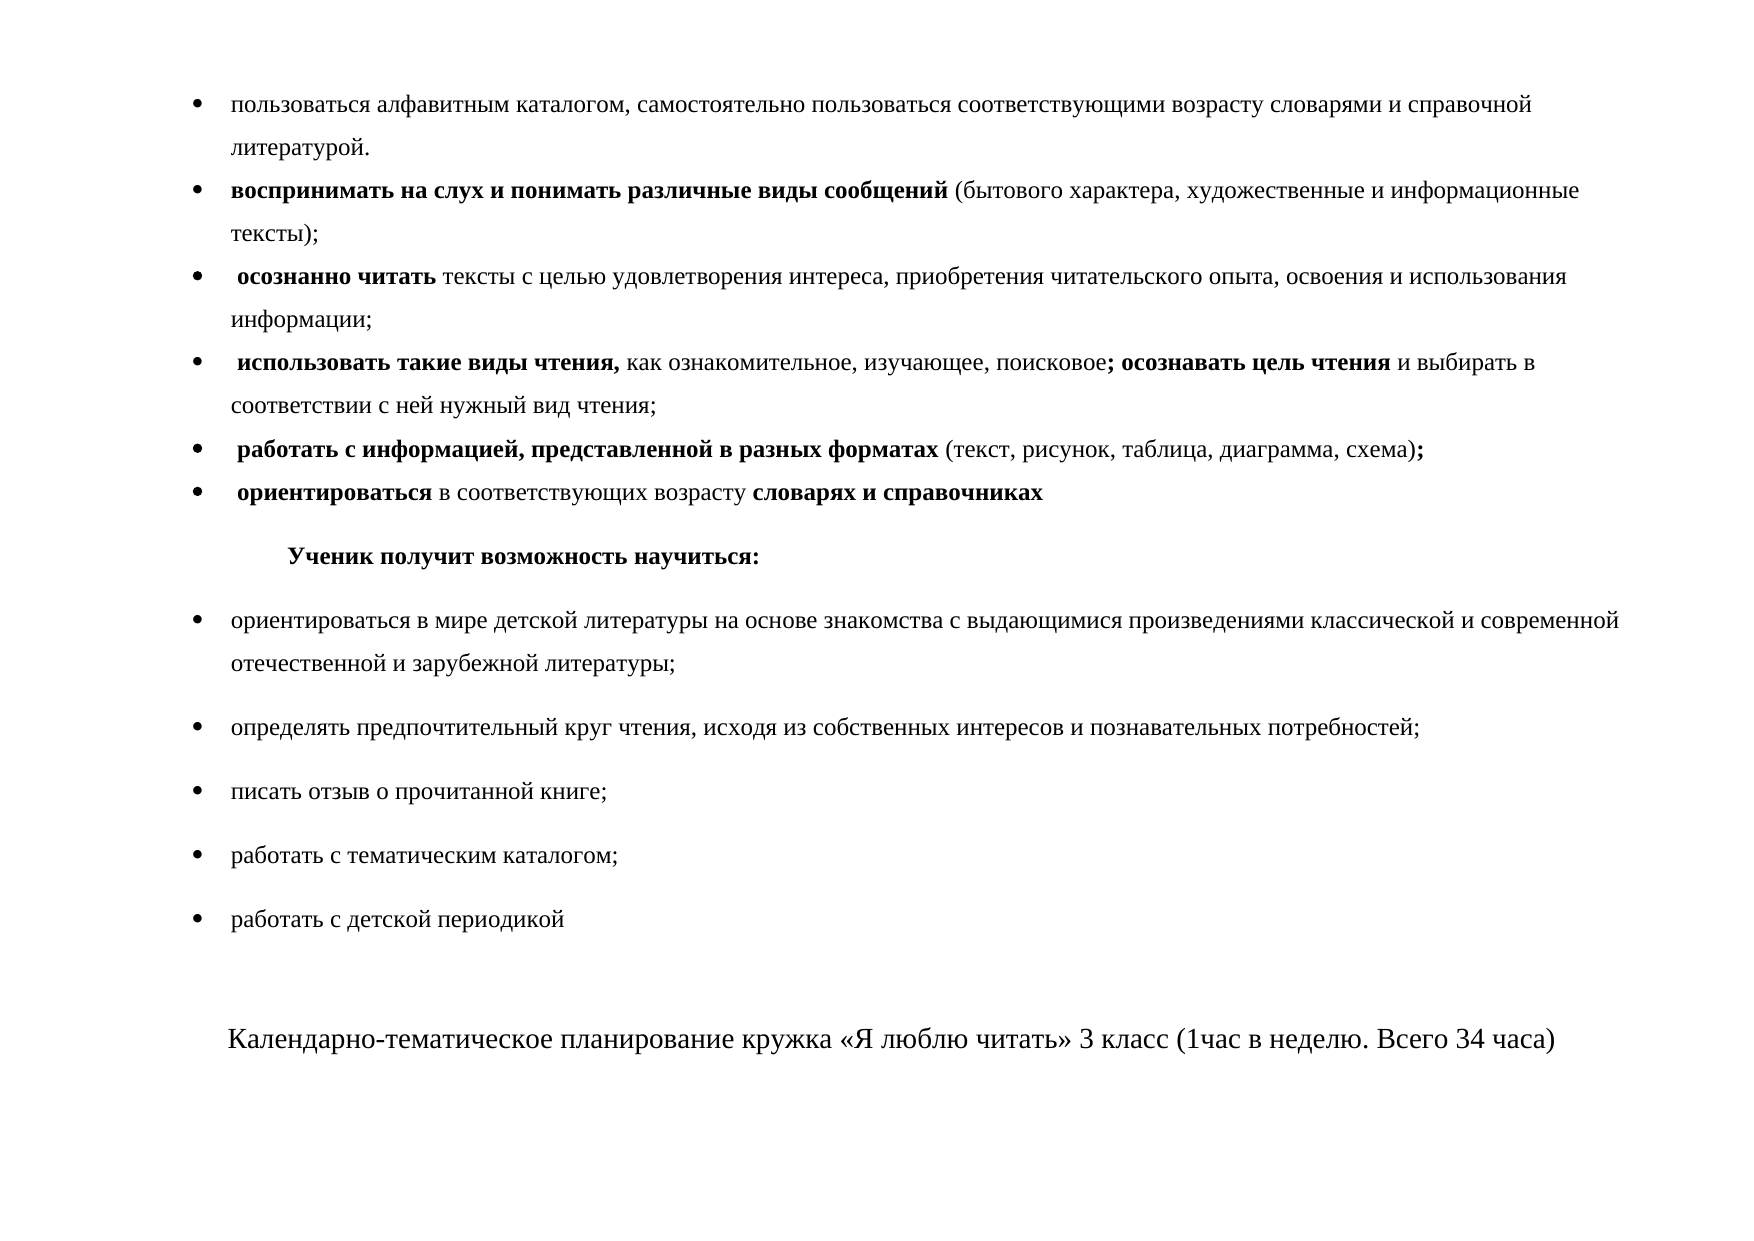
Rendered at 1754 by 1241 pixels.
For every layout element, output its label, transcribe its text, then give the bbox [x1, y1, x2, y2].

list осознанно читать тексты с целью удовлетворения интереса, приобретения читательского опыта, освоения и использования информации; [193, 261, 1636, 333]
list работать с детской периодикой [193, 904, 1636, 932]
text Ученик получит возможность научиться: [118, 541, 1636, 569]
list писать отзыв о прочитанной книге; [193, 776, 1636, 804]
list ориентироваться в соответствующих возрасту словарях и справочниках [193, 477, 1636, 506]
list определять предпочтительный круг чтения, исходя из собственных интересов и познавательных потребностей; [193, 712, 1636, 741]
list работать с информацией, представленной в разных форматах (текст, рисунок, таблица, диаграмма, схема); [193, 434, 1636, 462]
list работать с тематическим каталогом; [193, 840, 1636, 868]
list использовать такие виды чтения, как ознакомительное, изучающее, поисковое; осознавать цель чтения и выбирать в соответствии с ней нужный вид чтения; [193, 347, 1636, 419]
list ориентироваться в мире детской литературы на основе знакомства с выдающимися произведениями классической и современной отечественной и зарубежной литературы; [193, 605, 1636, 677]
text Календарно-тематическое планирование кружка «Я люблю читать» 3 класс (1час в неделю. Всего 34 часа) [118, 1021, 1636, 1055]
list воспринимать на слух и понимать различные виды сообщений (бытового характера, художественные и информационные тексты); [193, 175, 1636, 247]
list пользоваться алфавитным каталогом, самостоятельно пользоваться соответствующими возрасту словарями и справочной литературой. [193, 89, 1636, 161]
